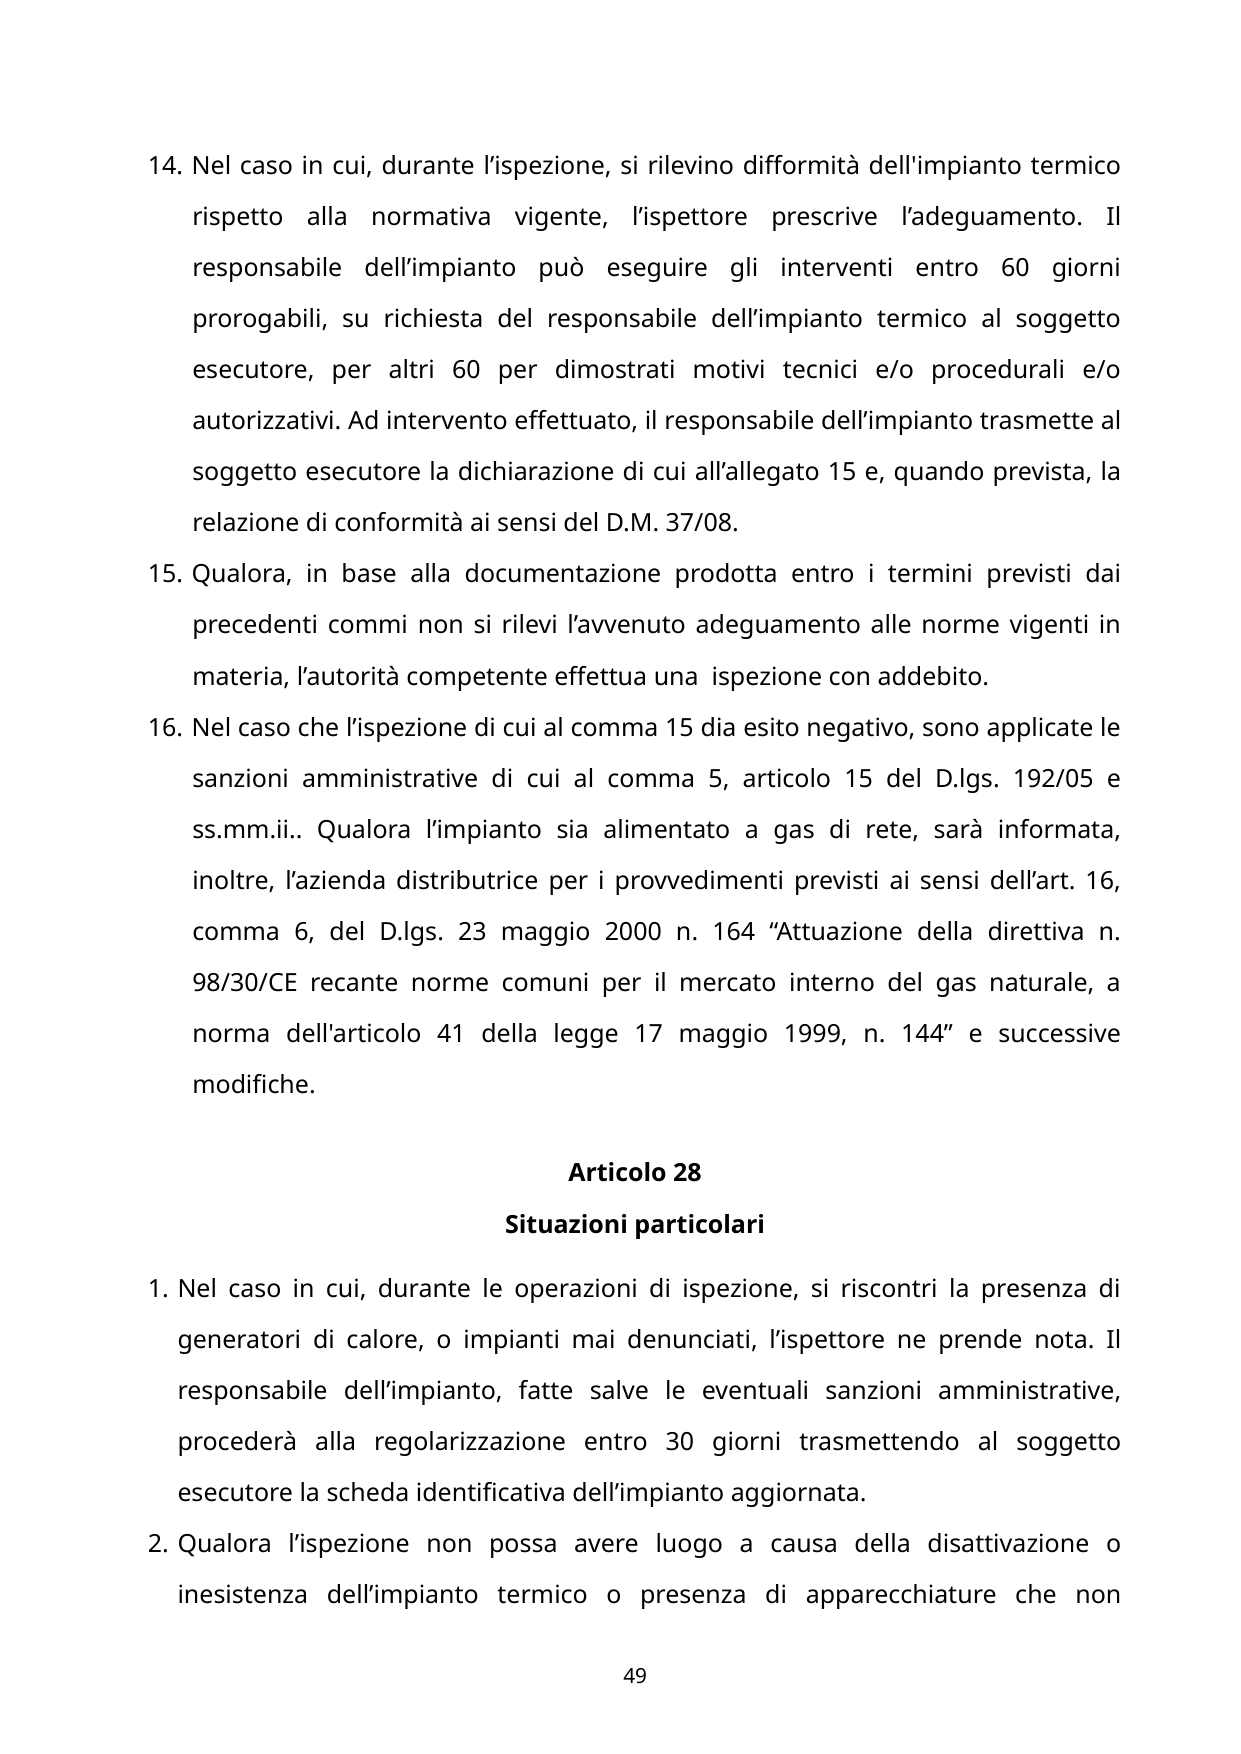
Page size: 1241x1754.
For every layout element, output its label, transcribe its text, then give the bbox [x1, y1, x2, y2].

list Nel caso in cui, durante le operazioni di ispezione, si riscontri la presenza di generatori di calore, o impianti mai denunciati, l’ispettore ne prende nota. Il responsabile dell’impianto, fatte salve le eventuali sanzioni amministrative, procederà alla regolarizzazione entro 30 giorni trasmettendo al soggetto esecutore la scheda identificativa dell’impianto aggiornata. [148, 1270, 1122, 1508]
list Qualora, in base alla documentazione prodotta entro i termini previsti dai precedenti commi non si rilevi l’avvenuto adeguamento alle norme vigenti in materia, l’autorità competente effettua una ispezione con addebito. [148, 556, 1122, 692]
text Articolo 28 [148, 1155, 1122, 1189]
list Nel caso in cui, durante l’ispezione, si rilevino difformità dell'impianto termico rispetto alla normativa vigente, l’ispettore prescrive l’adeguamento. Il responsabile dell’impianto può eseguire gli interventi entro 60 giorni prorogabili, su richiesta del responsabile dell’impianto termico al soggetto esecutore, per altri 60 per dimostrati motivi tecnici e/o procedurali e/o autorizzativi. Ad intervento effettuato, il responsabile dell’impianto trasmette al soggetto esecutore la dichiarazione di cui all’allegato 15 e, quando prevista, la relazione di conformità ai sensi del D.M. 37/08. [148, 148, 1122, 539]
text Situazioni particolari [148, 1207, 1122, 1241]
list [148, 1525, 1122, 1611]
list Nel caso che l’ispezione di cui al comma 15 dia esito negativo, sono applicate le sanzioni amministrative di cui al comma 5, articolo 15 del D.lgs. 192/05 e ss.mm.ii.. Qualora l’impianto sia alimentato a gas di rete, sarà informata, inoltre, l’azienda distributrice per i provvedimenti previsti ai sensi dell’art. 16, comma 6, del D.lgs. 23 maggio 2000 n. 164 “Attuazione della direttiva n. 98/30/CE recante norme comuni per il mercato interno del gas naturale, a norma dell'articolo 41 della legge 17 maggio 1999, n. 144” e successive modifiche. [148, 709, 1122, 1101]
